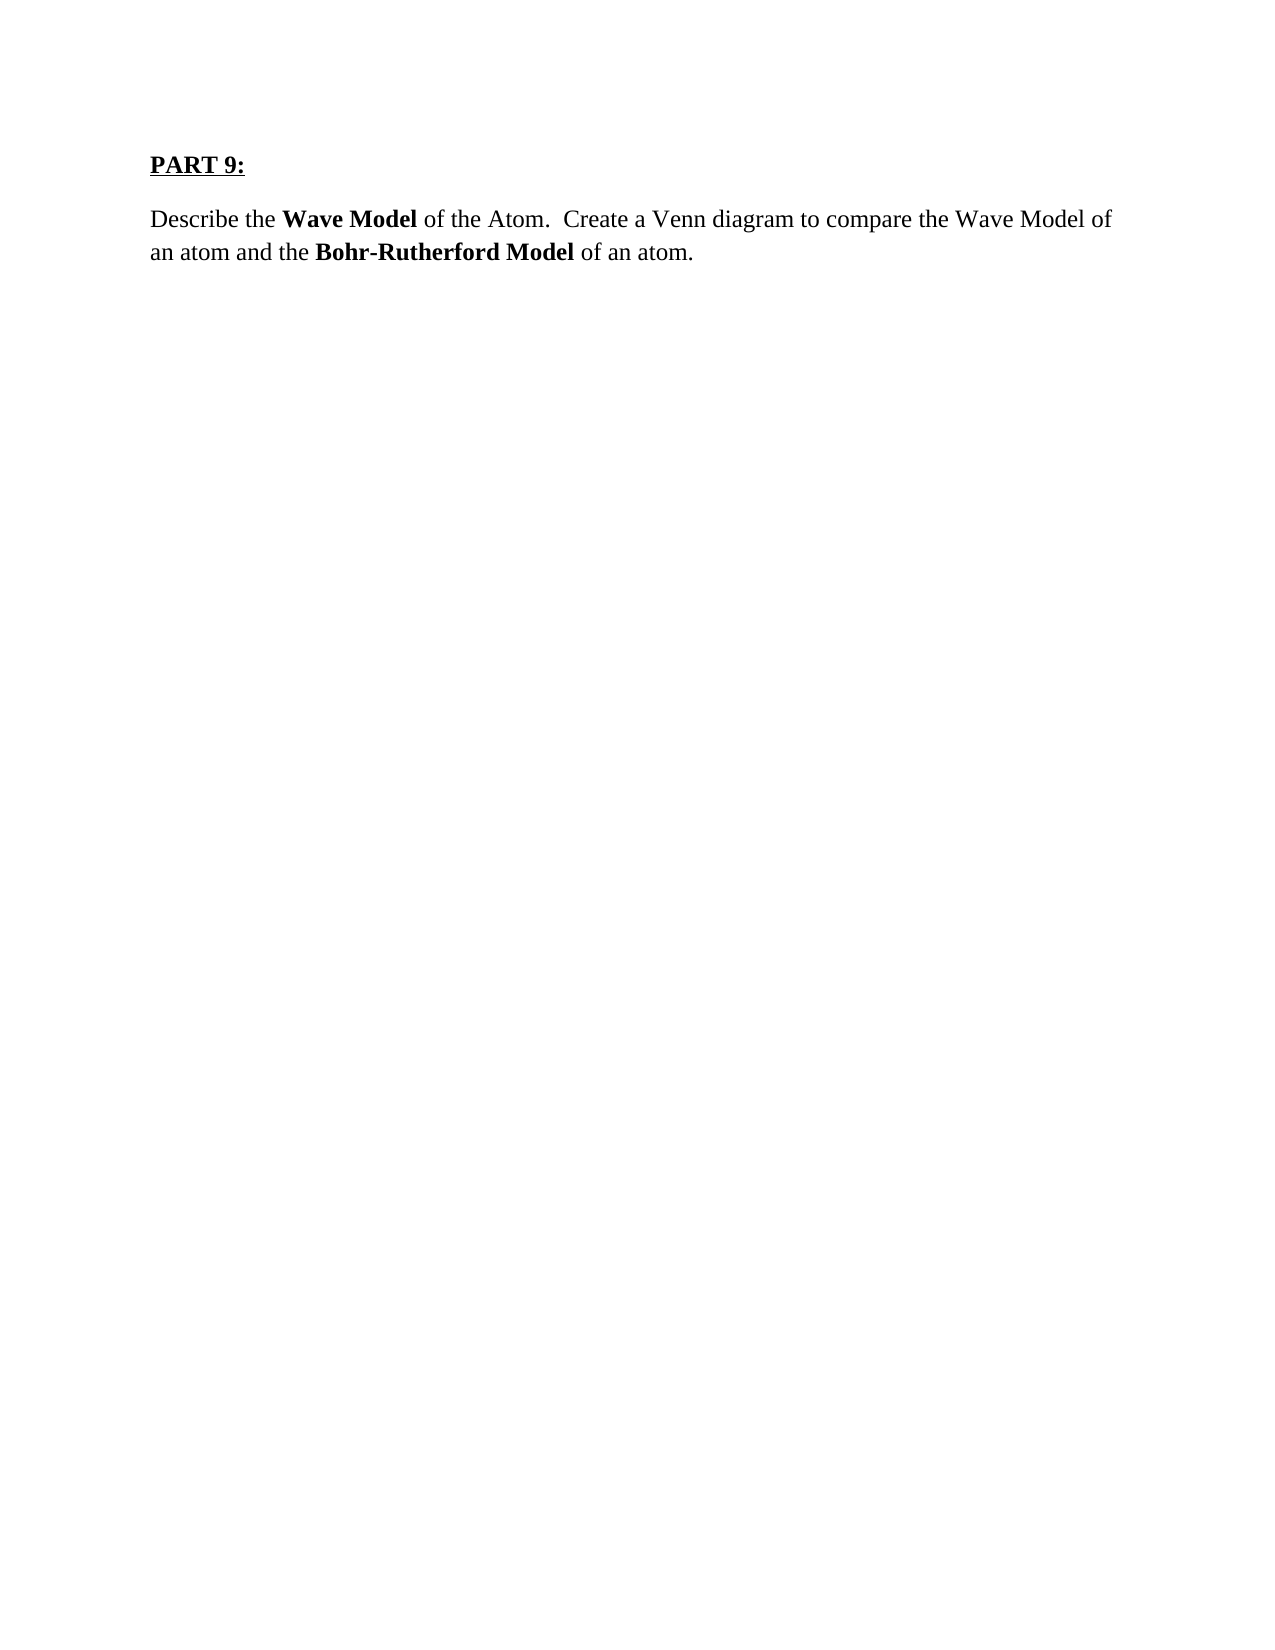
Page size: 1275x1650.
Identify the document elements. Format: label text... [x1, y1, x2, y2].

text PART 9: [150, 150, 1125, 179]
text Describe the Wave Model of the Atom. Create a Venn diagram to compare the Wave Model of an atom and the Bohr-Rutherford Model of an atom. [150, 204, 1125, 266]
